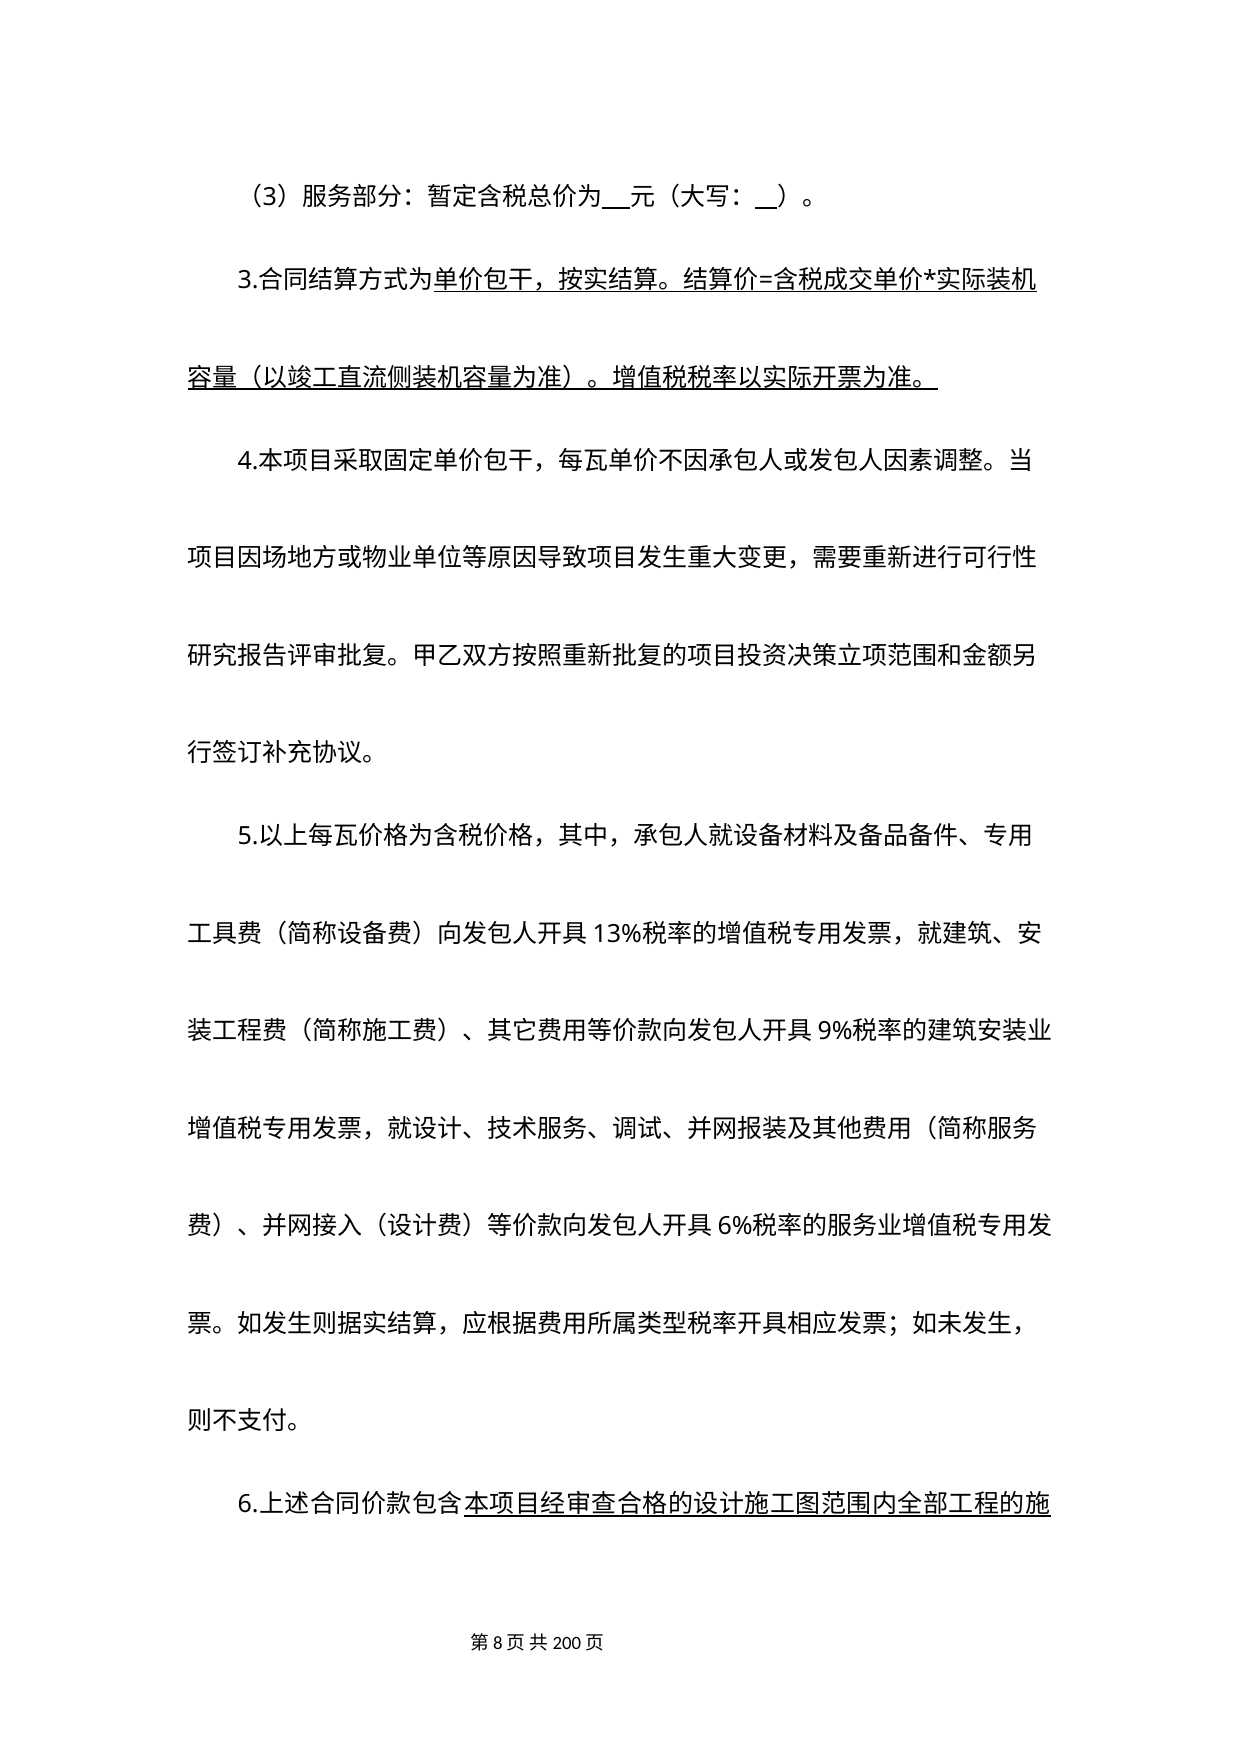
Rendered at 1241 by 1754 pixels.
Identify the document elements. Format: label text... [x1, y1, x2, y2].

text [187, 1469, 1053, 1534]
text 5.以上每瓦价格为含税价格，其中，承包人就设备材料及备品备件、专用工具费（简称设备费）向发包人开具13%税率的增值税专用发票，就建筑、安装工程费（简称施工费）、其它费用等价款向发包人开具9%税率的建筑安装业增值税专用发票，就设计、技术服务、调试、并网报装及其他费用（简称服务费）、并网接入（设计费）等价款向发包人开具6%税率的服务业增值税专用发票。如发生则据实结算，应根据费用所属类型税率开具相应发票；如未发生，则不支付。 [187, 801, 1053, 1451]
text 3.合同结算方式为单价包干，按实结算。结算价=含税成交单价*实际装机容量（以竣工直流侧装机容量为准）。增值税税率以实际开票为准。 [187, 245, 1053, 408]
text （3）服务部分：暂定含税总价为 元（大写： ）。 [187, 162, 1053, 227]
list 4.本项目采取固定单价包干，每瓦单价不因承包人或发包人因素调整。当项目因场地方或物业单位等原因导致项目发生重大变更，需要重新进行可行性研究报告评审批复。甲乙双方按照重新批复的项目投资决策立项范围和金额另行签订补充协议。 [187, 426, 1053, 783]
